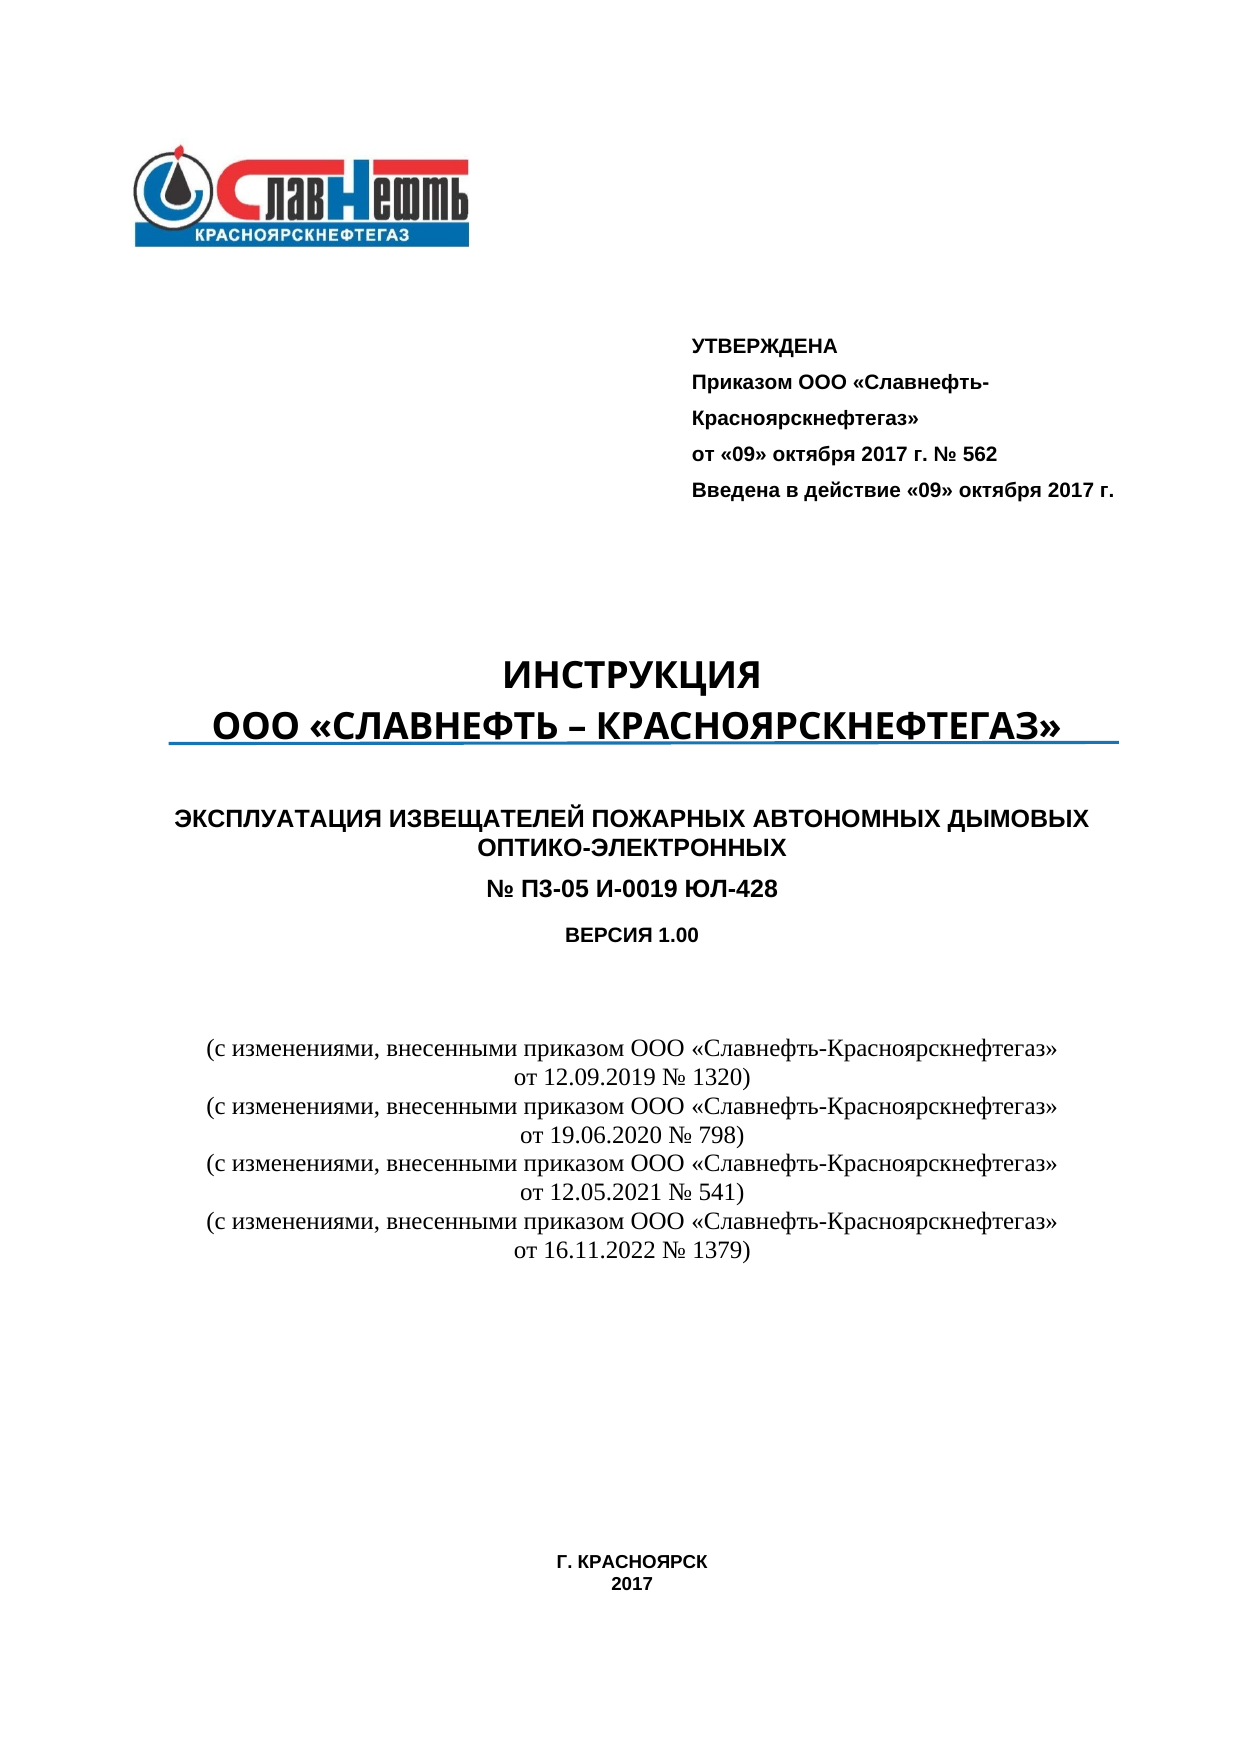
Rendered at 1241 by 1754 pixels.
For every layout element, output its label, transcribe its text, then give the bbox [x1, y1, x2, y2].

picture [129, 138, 471, 248]
text (с изменениями, внесенными приказом ООО «Славнефть-Красноярскнефтегаз» [130, 1206, 1134, 1235]
text Г. КРАСНОЯРСК [130, 1551, 1134, 1573]
text от «09» октября 2017 г. № 562 [692, 442, 1134, 466]
text от 19.06.2020 № 798) [130, 1120, 1134, 1148]
text (с изменениями, внесенными приказом ООО «Славнефть-Красноярскнефтегаз» [130, 1033, 1134, 1062]
text Приказом ООО «Славнефть-Красноярскнефтегаз» [692, 370, 1134, 430]
text Введена в действие «09» октября 2017 г. [692, 478, 1134, 502]
text от 12.05.2021 № 541) [130, 1177, 1134, 1206]
text ЭКСПЛУАТАЦИЯ ИЗВЕЩАТЕЛЕЙ ПОЖАРНЫХ АВТОНОМНЫХ ДЫМОВЫХ ОПТИКО-ЭЛЕКТРОННЫХ [130, 804, 1134, 861]
text ООО «СЛАВНЕФТЬ – КРАСНОЯРСКНЕФТЕГАЗ» [130, 699, 1134, 750]
text от 12.09.2019 № 1320) [130, 1062, 1134, 1091]
text УТВЕРЖДЕНА [692, 334, 1134, 358]
text ИНСТРУКЦИЯ [130, 648, 1134, 699]
text (с изменениями, внесенными приказом ООО «Славнефть-Красноярскнефтегаз» [130, 1091, 1134, 1120]
text от 16.11.2022 № 1379) [130, 1235, 1134, 1263]
text 2017 [130, 1573, 1134, 1594]
text № П3-05 И-0019 ЮЛ-428 [130, 874, 1134, 902]
text (с изменениями, внесенными приказом ООО «Славнефть-Красноярскнефтегаз» [130, 1148, 1134, 1177]
text ВЕРСИЯ 1.00 [130, 923, 1134, 947]
